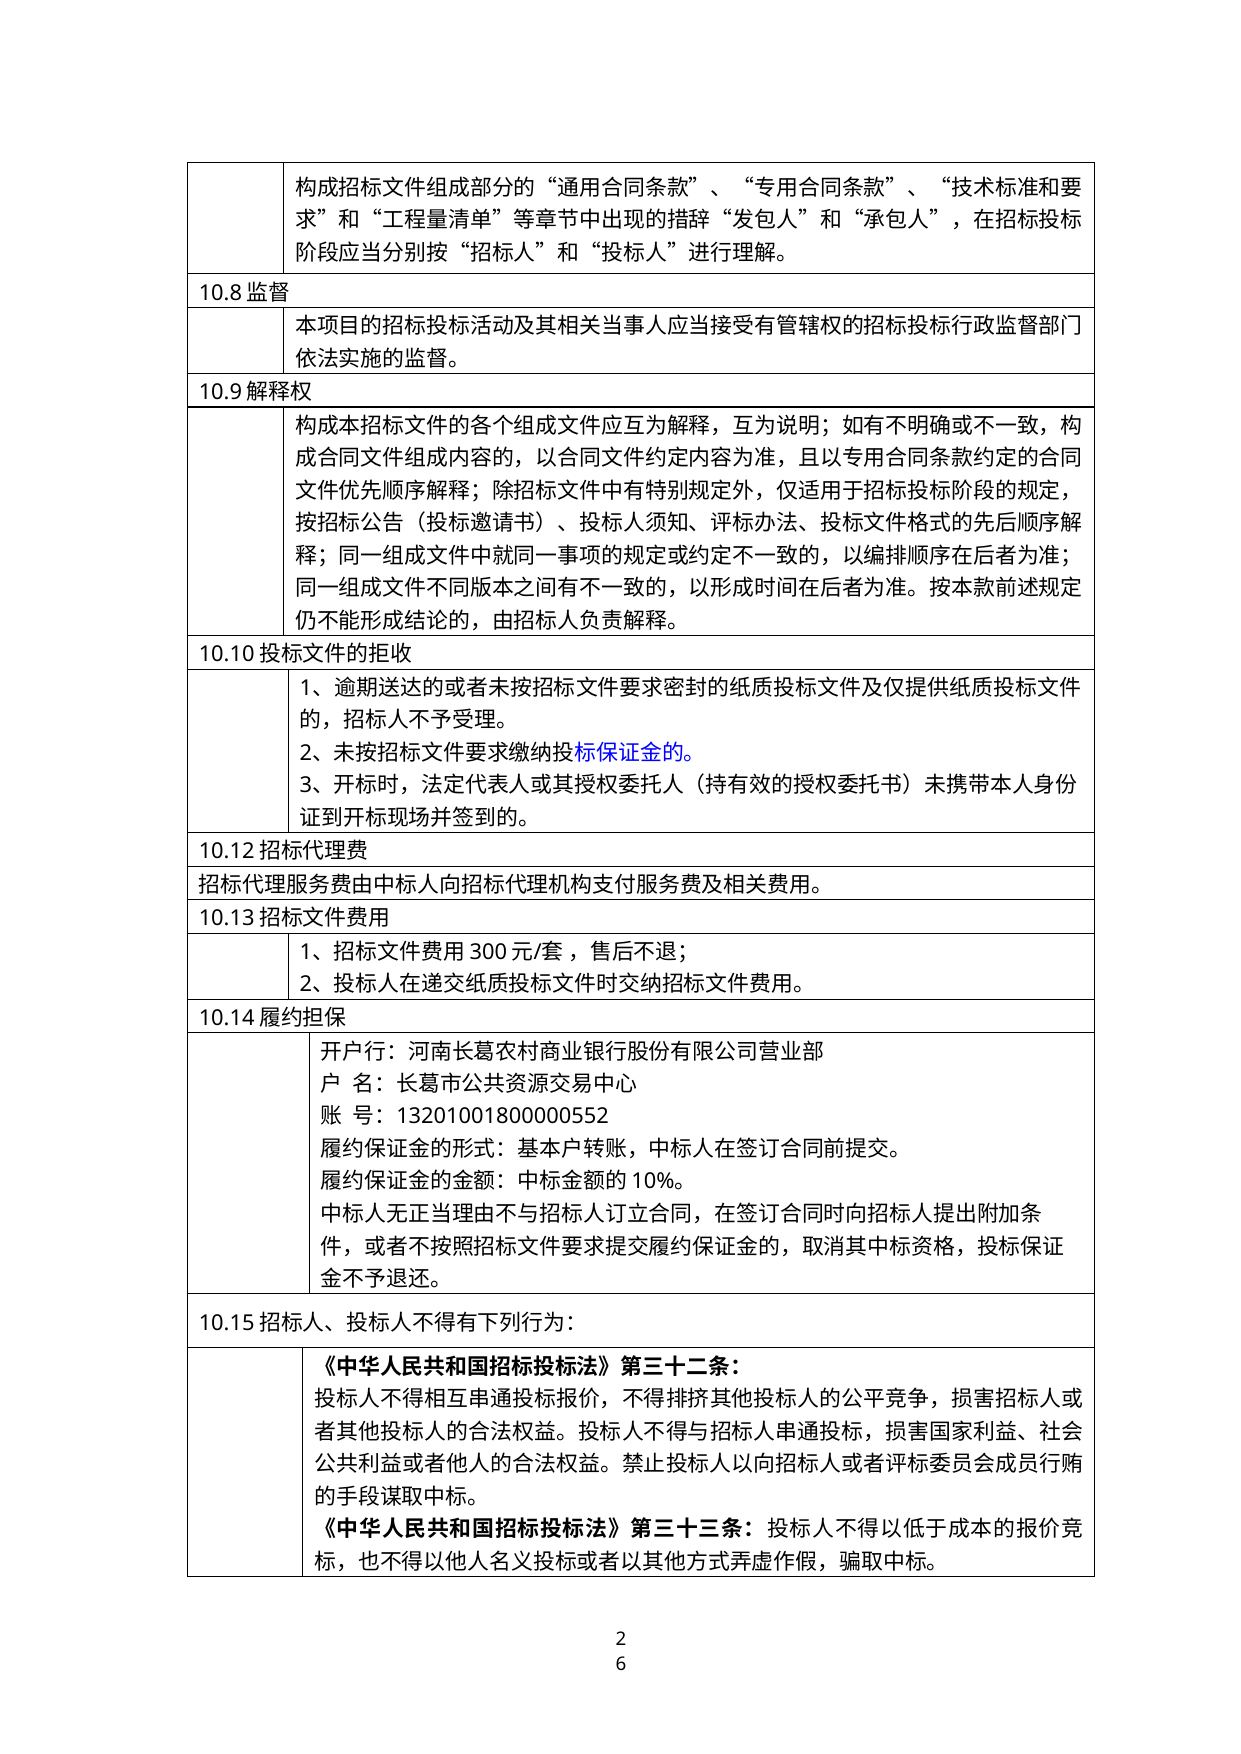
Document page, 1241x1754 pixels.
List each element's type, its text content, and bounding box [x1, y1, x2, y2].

table_cell 构成招标文件组成部分的“通用合同条款”、“专用合同条款”、“技术标准和要求”和“工程量清单”等章节中出现的措辞“发包人”和“承包人”，在招标投标阶段应当分别按“招标人”和“投标人”进行理解。 [284, 163, 1094, 273]
table_cell 本项目的招标投标活动及其相关当事人应当接受有管辖权的招标投标行政监督部门依法实施的监督。 [284, 308, 1094, 373]
table_cell [188, 934, 288, 999]
table_cell 10.8监督 [188, 274, 1094, 307]
table_cell 招标代理服务费由中标人向招标代理机构支付服务费及相关费用。 [188, 867, 1094, 899]
table_cell [188, 163, 283, 273]
table_cell [188, 308, 283, 373]
table_cell 10.13招标文件费用 [188, 900, 1094, 933]
table_cell 构成本招标文件的各个组成文件应互为解释，互为说明；如有不明确或不一致，构成合同文件组成内容的，以合同文件约定内容为准，且以专用合同条款约定的合同文件优先顺序解释；除招标文件中有特别规定外，仅适用于招标投标阶段的规定，按招标公告（投标邀请书）、投标人须知、评标办法、投标文件格式的先后顺序解释；同一组成文件中就同一事项的规定或约定不一致的，以编排顺序在后者为准；同一组成文件不同版本之间有不一致的，以形成时间在后者为准。按本款前述规定仍不能形成结论的，由招标人负责解释。 [284, 408, 1094, 635]
table_cell [188, 408, 283, 635]
table_cell 10.9解释权 [188, 374, 1094, 406]
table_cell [303, 1348, 1094, 1576]
table_cell [188, 1348, 302, 1576]
table_cell [188, 670, 288, 832]
table_cell 10.10投标文件的拒收 [188, 636, 1094, 668]
table_cell 开户行：河南长葛农村商业银行股份有限公司营业部 户 名：长葛市公共资源交易中心 账 号：13201001800000552 履约保证金的形式：基本户转账，中标人在签订合同前提交。 履约保证金的金额：中标金额的10%。 中标人无正当理由不与招标人订立合同，在签订合同时向招标人提出附加条件，或者不按照招标文件要求提交履约保证金的，取消其中标资格，投标保证金不予退还。 [310, 1033, 1094, 1293]
table_cell 10.15招标人、投标人不得有下列行为： [188, 1294, 1094, 1347]
table_cell [188, 1033, 309, 1293]
table_cell 10.12招标代理费 [188, 833, 1094, 866]
table_cell 10.14履约担保 [188, 1000, 1094, 1032]
table_cell 1、逾期送达的或者未按招标文件要求密封的纸质投标文件及仅提供纸质投标文件的，招标人不予受理。 2、未按招标文件要求缴纳投标保证金的。 3、开标时，法定代表人或其授权委托人（持有效的授权委托书）未携带本人身份证到开标现场并签到的。 [289, 670, 1094, 832]
table_cell 1、招标文件费用300元/套 ，售后不退； 2、投标人在递交纸质投标文件时交纳招标文件费用。 [289, 934, 1094, 999]
